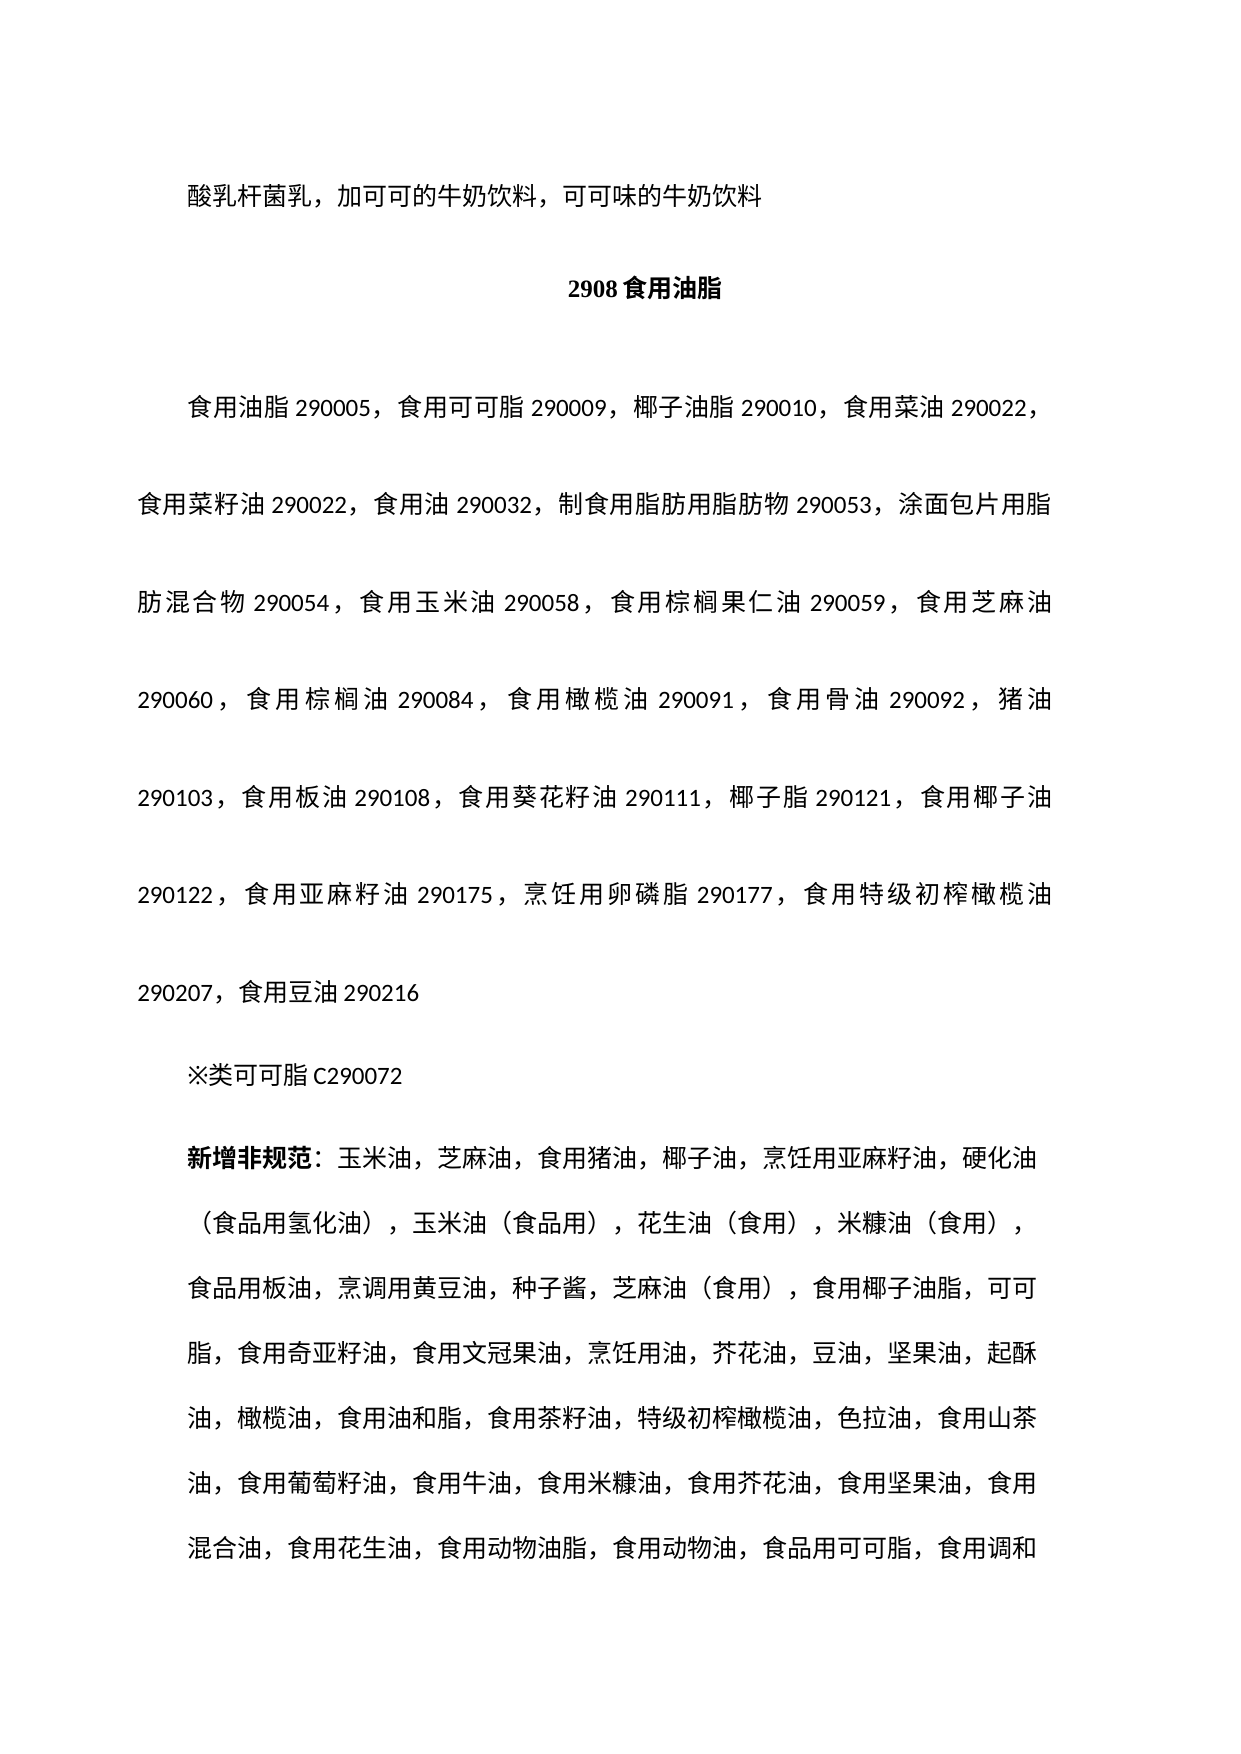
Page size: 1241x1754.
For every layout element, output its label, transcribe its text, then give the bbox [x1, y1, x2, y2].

subtitle 2908食用油脂 [187, 254, 1053, 319]
text ※类可可脂C290072 [137, 1041, 1053, 1106]
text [187, 1124, 1053, 1579]
text 食用油脂290005，食用可可脂290009，椰子油脂290010，食用菜油290022，食用菜籽油290022，食用油290032，制食用脂肪用脂肪物290053，涂面包片用脂肪混合物290054，食用玉米油290058，食用棕榈果仁油290059，食用芝麻油290060，食用棕榈油290084，食用橄榄油290091，食用骨油290092，猪油290103，食用板油290108，食用葵花籽油290111，椰子脂290121，食用椰子油290122，食用亚麻籽油290175，烹饪用卵磷脂290177，食用特级初榨橄榄油290207，食用豆油290216 [137, 373, 1053, 1023]
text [187, 162, 1053, 227]
